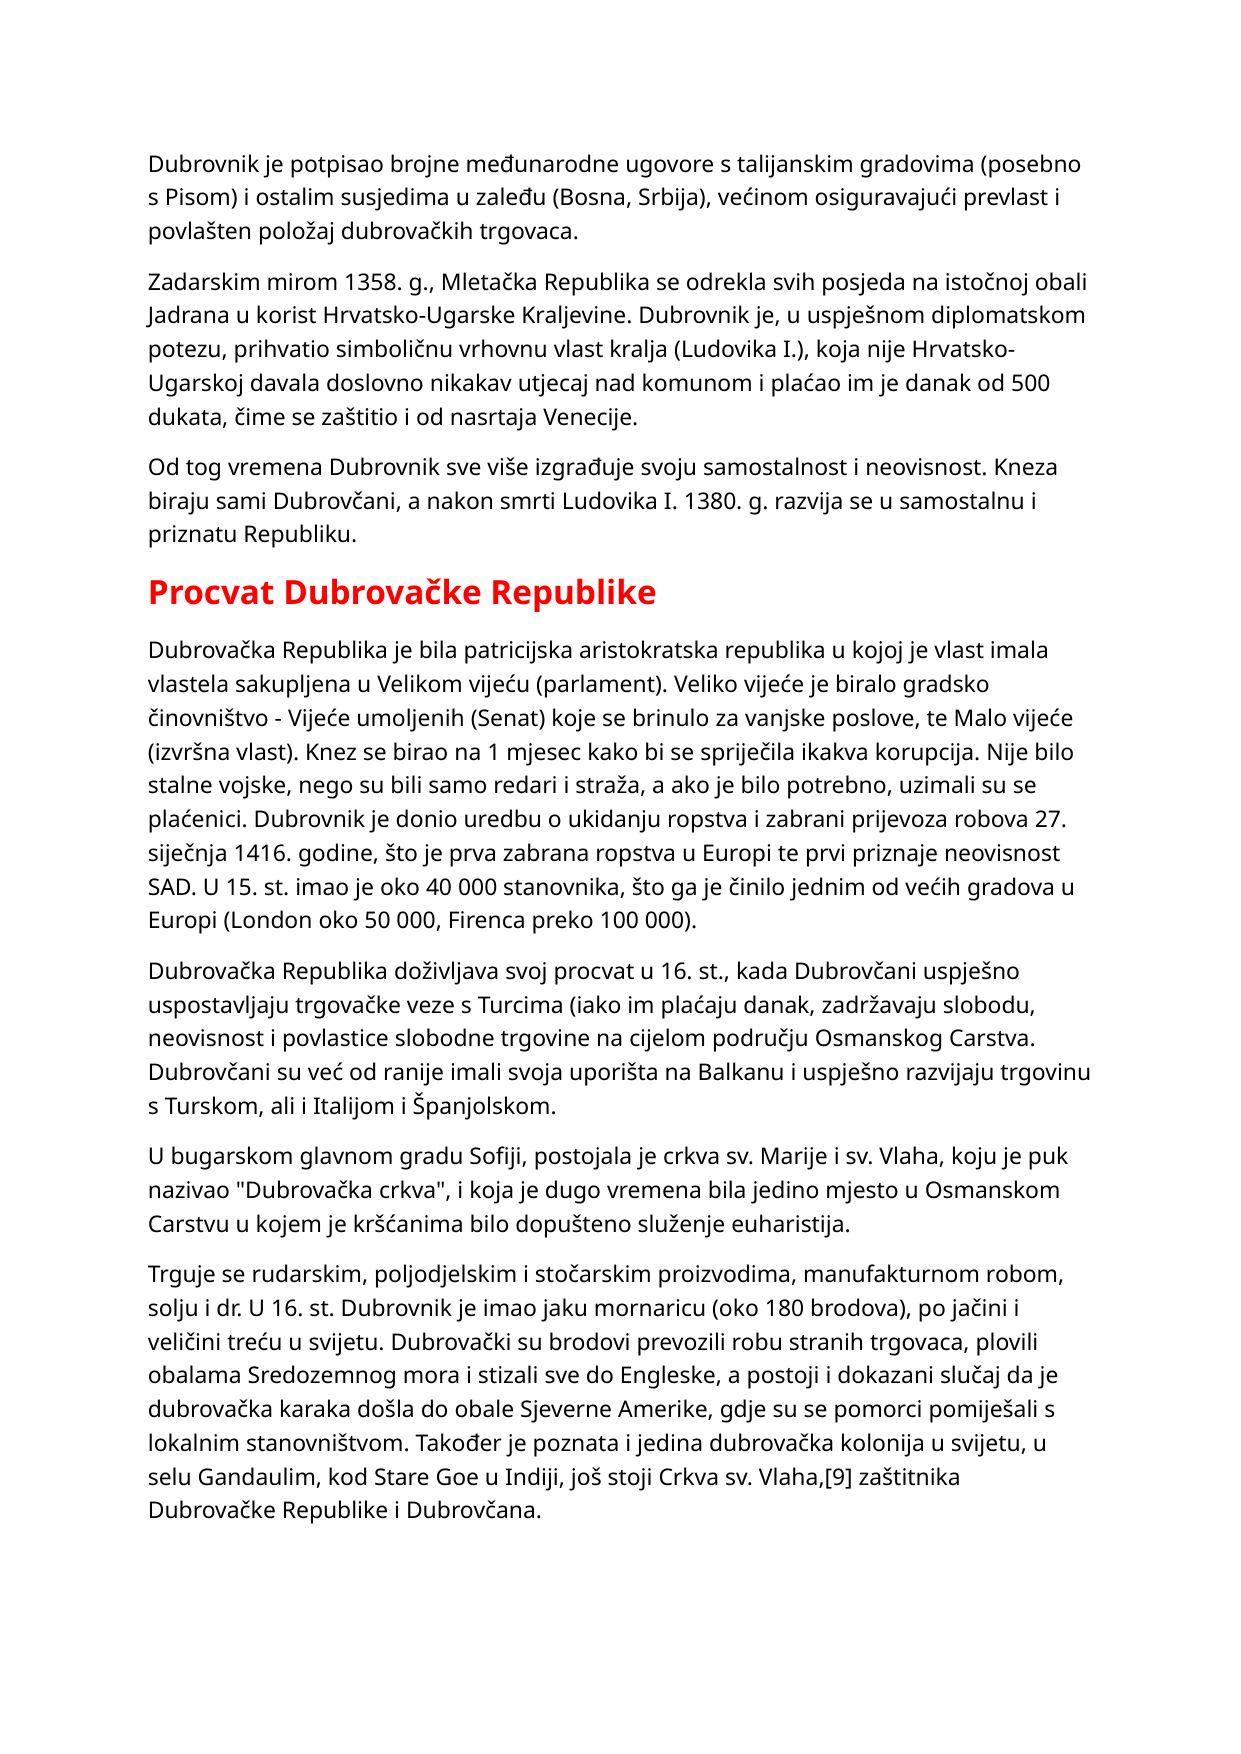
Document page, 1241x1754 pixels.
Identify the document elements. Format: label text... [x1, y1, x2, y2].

text Od tog vremena Dubrovnik sve više izgrađuje svoju samostalnost i neovisnost. Kneza biraju sami Dubrovčani, a nakon smrti Ludovika I. 1380. g. razvija se u samostalnu i priznatu Republiku. [148, 451, 1093, 550]
text Procvat Dubrovačke Republike [148, 569, 1093, 614]
text Zadarskim mirom 1358. g., Mletačka Republika se odrekla svih posjeda na istočnoj obali Jadrana u korist Hrvatsko-Ugarske Kraljevine. Dubrovnik je, u uspješnom diplomatskom potezu, prihvatio simboličnu vrhovnu vlast kralja (Ludovika I.), koja nije Hrvatsko-Ugarskoj davala doslovno nikakav utjecaj nad komunom i plaćao im je danak od 500 dukata, čime se zaštitio i od nasrtaja Venecije. [148, 266, 1093, 432]
text Dubrovačka Republika doživljava svoj procvat u 16. st., kada Dubrovčani uspješno uspostavljaju trgovačke veze s Turcima (iako im plaćaju danak, zadržavaju slobodu, neovisnost i povlastice slobodne trgovine na cijelom području Osmanskog Carstva. Dubrovčani su već od ranije imali svoja uporišta na Balkanu i uspješno razvijaju trgovinu s Turskom, ali i Italijom i Španjolskom. [148, 955, 1093, 1121]
text Dubrovnik je potpisao brojne međunarodne ugovore s talijanskim gradovima (posebno s Pisom) i ostalim susjedima u zaleđu (Bosna, Srbija), većinom osiguravajući prevlast i povlašten položaj dubrovačkih trgovaca. [148, 148, 1093, 246]
text U bugarskom glavnom gradu Sofiji, postojala je crkva sv. Marije i sv. Vlaha, koju je puk nazivao "Dubrovačka crkva", i koja je dugo vremena bila jedino mjesto u Osmanskom Carstvu u kojem je kršćanima bilo dopušteno služenje euharistija. [148, 1140, 1093, 1239]
text Dubrovačka Republika je bila patricijska aristokratska republika u kojoj je vlast imala vlastela sakupljena u Velikom vijeću (parlament). Veliko vijeće je biralo gradsko činovništvo - Vijeće umoljenih (Senat) koje se brinulo za vanjske poslove, te Malo vijeće (izvršna vlast). Knez se birao na 1 mjesec kako bi se spriječila ikakva korupcija. Nije bilo stalne vojske, nego su bili samo redari i straža, a ako je bilo potrebno, uzimali su se plaćenici. Dubrovnik je donio uredbu o ukidanju ropstva i zabrani prijevoza robova 27. siječnja 1416. godine, što je prva zabrana ropstva u Europi te prvi priznaje neovisnost SAD. U 15. st. imao je oko 40 000 stanovnika, što ga je činilo jednim od većih gradova u Europi (London oko 50 000, Firenca preko 100 000). [148, 634, 1093, 936]
text Trguje se rudarskim, poljodjelskim i stočarskim proizvodima, manufakturnom robom, solju i dr. U 16. st. Dubrovnik je imao jaku mornaricu (oko 180 brodova), po jačini i veličini treću u svijetu. Dubrovački su brodovi prevozili robu stranih trgovaca, plovili obalama Sredozemnog mora i stizali sve do Engleske, a postoji i dokazani slučaj da je dubrovačka karaka došla do obale Sjeverne Amerike, gdje su se pomorci pomiješali s lokalnim stanovništvom. Također je poznata i jedina dubrovačka kolonija u svijetu, u selu Gandaulim, kod Stare Goe u Indiji, još stoji Crkva sv. Vlaha,[9] zaštitnika Dubrovačke Republike i Dubrovčana. [148, 1258, 1093, 1526]
